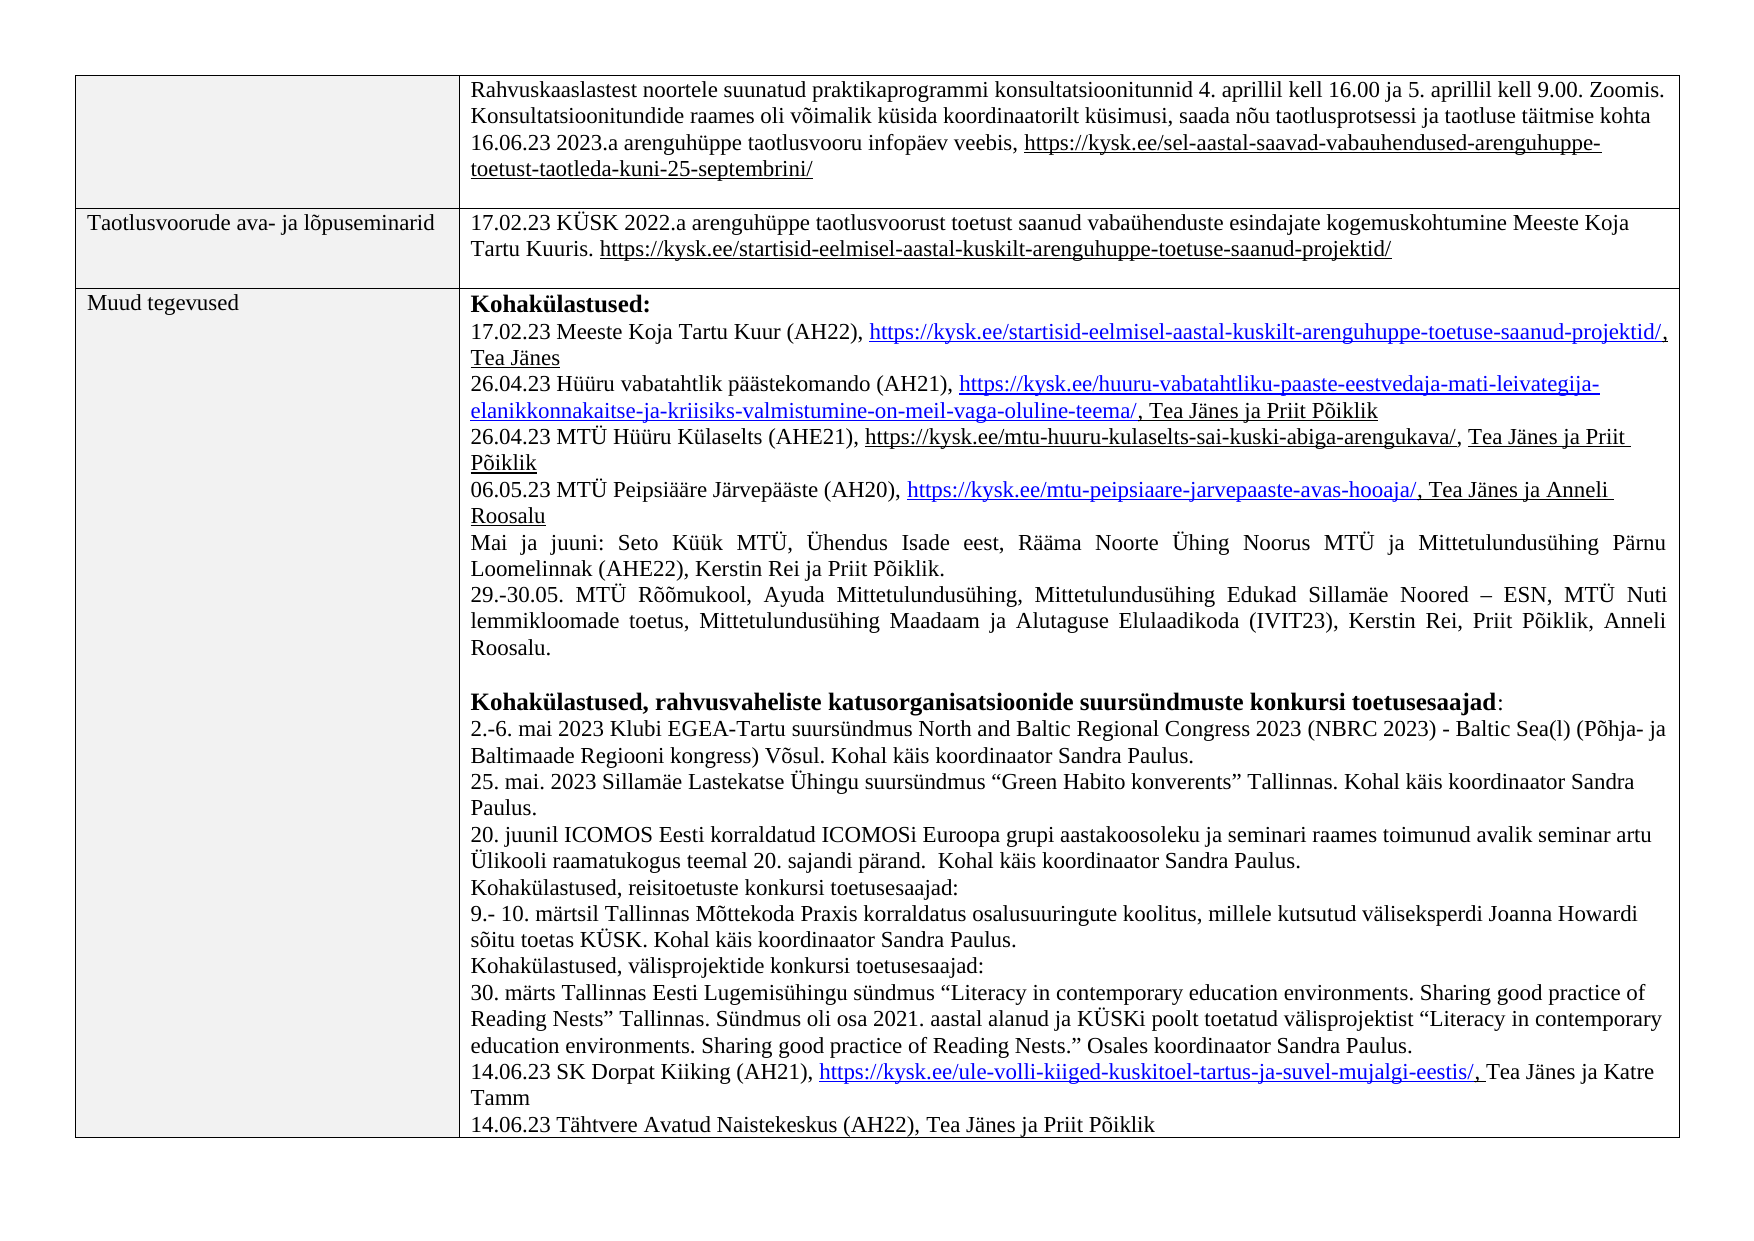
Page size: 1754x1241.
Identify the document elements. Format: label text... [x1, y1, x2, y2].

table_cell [460, 289, 1679, 1137]
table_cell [460, 76, 1679, 208]
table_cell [76, 76, 459, 208]
table_cell Muud tegevused [76, 289, 459, 1137]
table_cell Taotlusvoorude ava- ja lõpuseminarid [76, 209, 459, 288]
table_cell 17.02.23 KÜSK 2022.a arenguhüppe taotlusvoorust toetust saanud vabaühenduste esindajate kogemuskohtumine Meeste Koja Tartu Kuuris. https://kysk.ee/startisid-eelmisel-aastal-kuskilt-arenguhuppe-toetuse-saanud-projektid/ [460, 209, 1679, 288]
